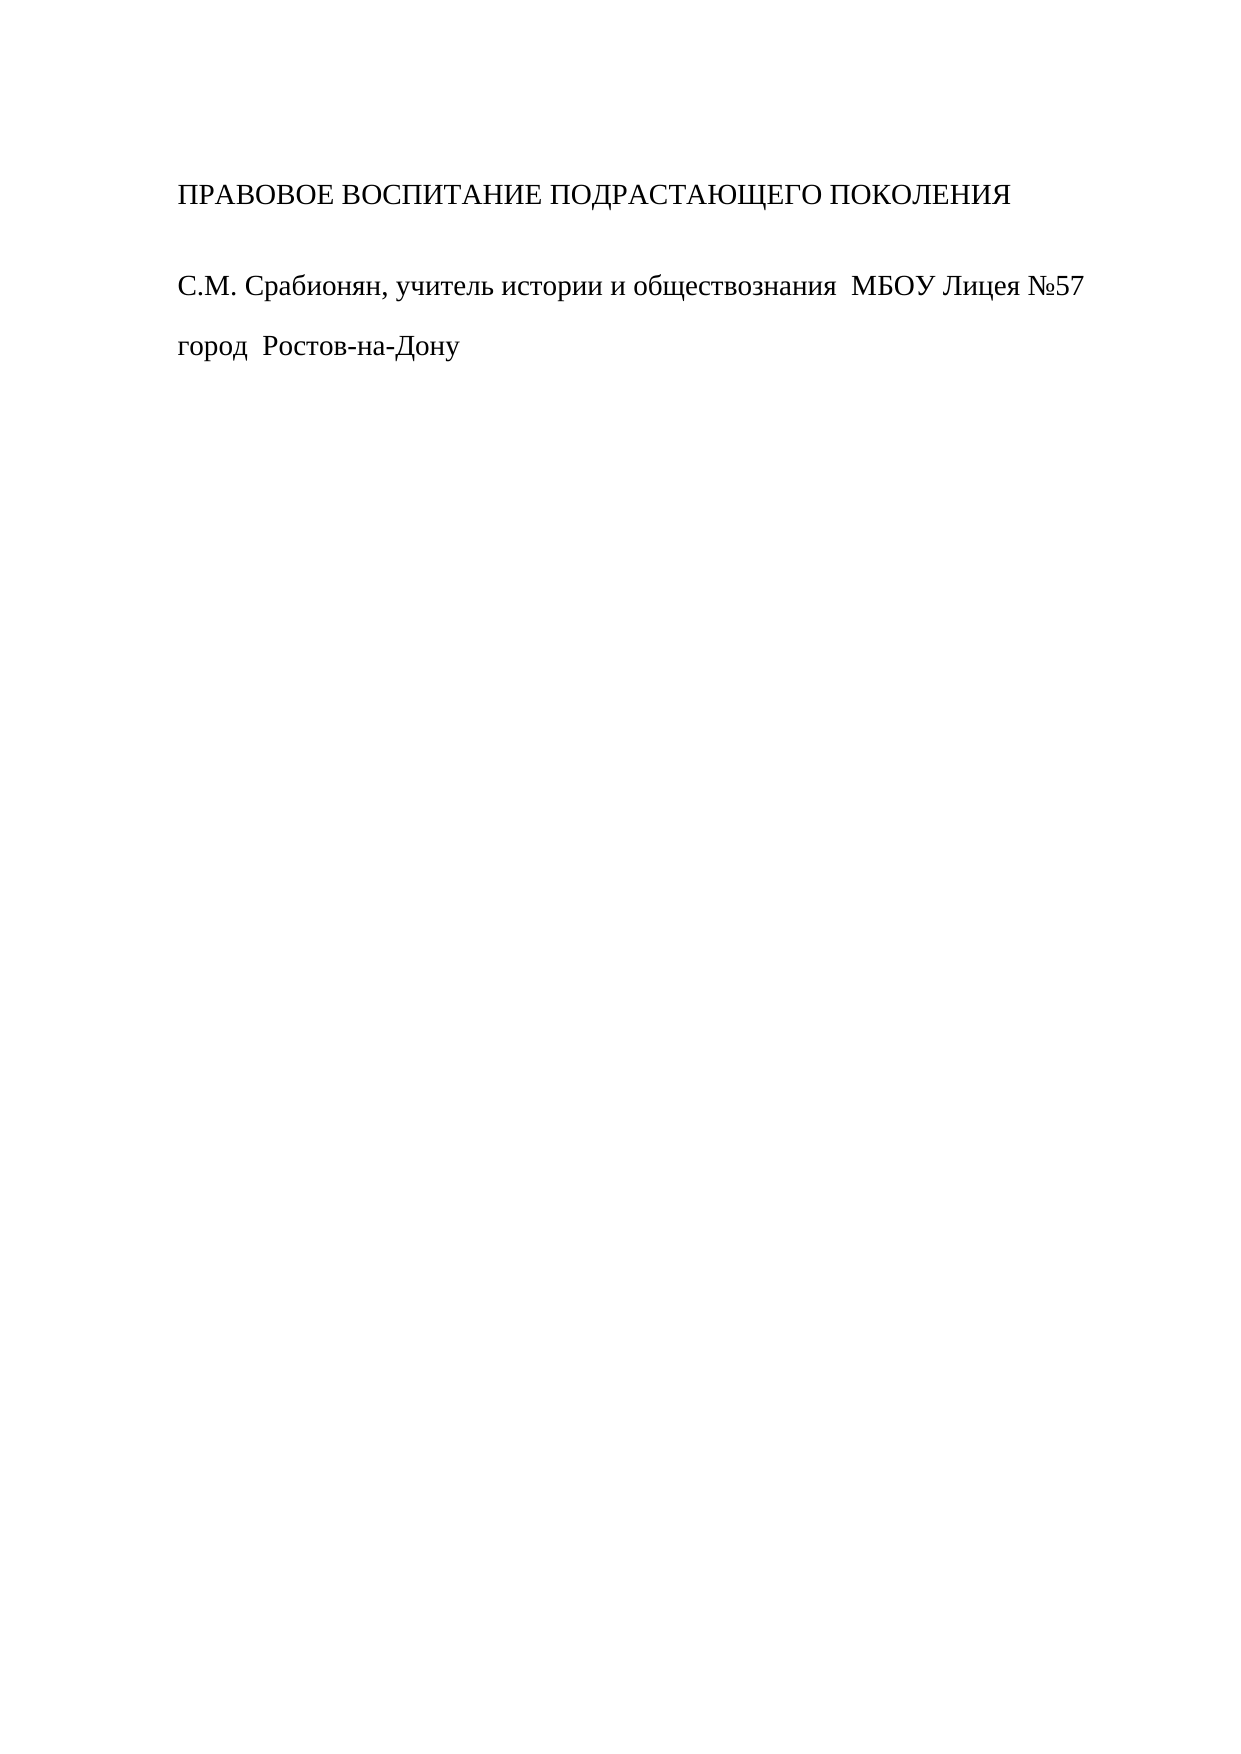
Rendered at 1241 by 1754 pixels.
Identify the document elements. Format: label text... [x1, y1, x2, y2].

text ПРАВОВОЕ ВОСПИТАНИЕ ПОДРАСТАЮЩЕГО ПОКОЛЕНИЯ [177, 177, 1152, 243]
text С.М. Срабионян, учитель истории и обществознания МБОУ Лицея №57 [177, 268, 1152, 302]
text город Ростов-на-Дону [177, 328, 1152, 361]
